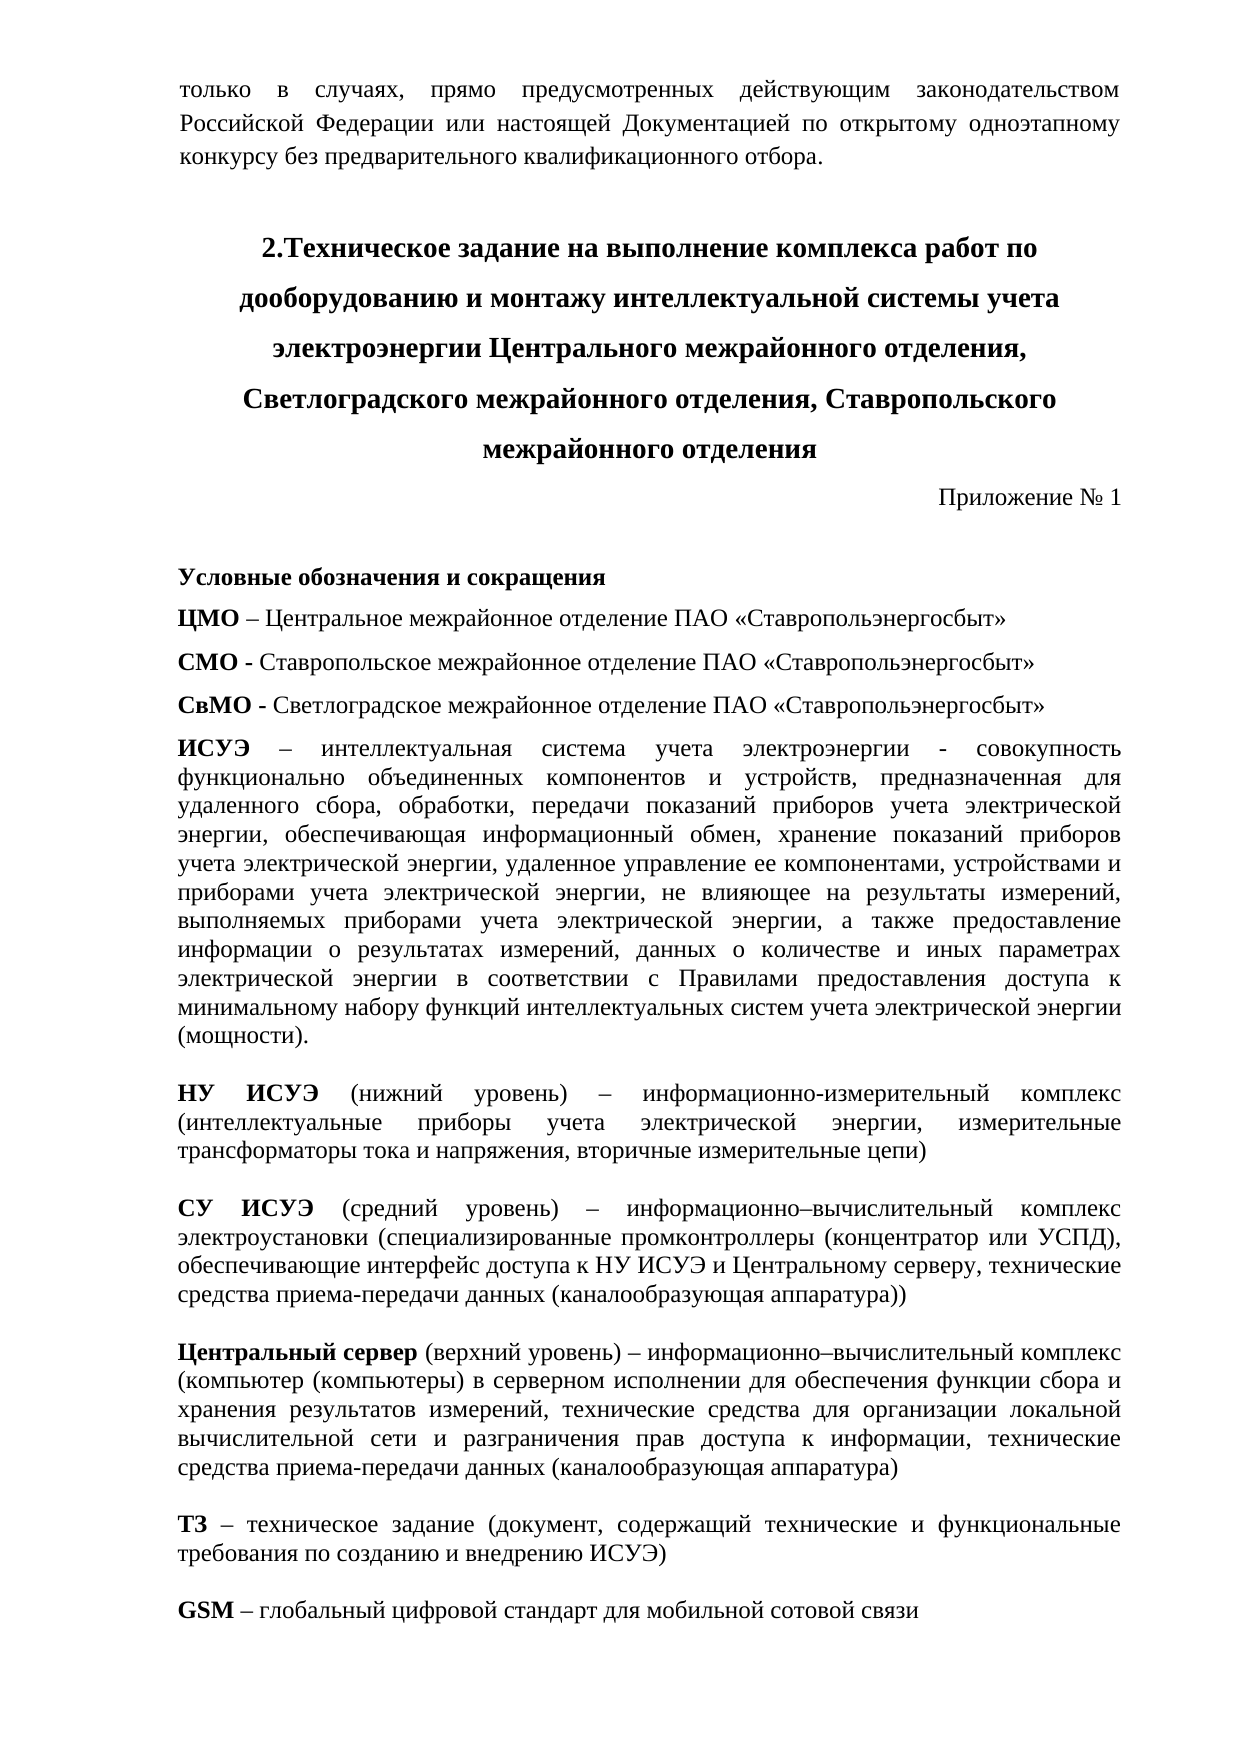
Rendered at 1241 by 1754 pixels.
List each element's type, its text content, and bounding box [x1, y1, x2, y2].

text СМО - Ставропольское межрайонное отделение ПАО «Ставропольэнергосбыт» [177, 647, 1122, 675]
text Центральный сервер (верхний уровень) – информационно–вычислительный комплекс (компьютер (компьютеры) в серверном исполнении для обеспечения функции сбора и хранения результатов измерений, технические средства для организации локальной вычислительной сети и разграничения прав доступа к информации, технические средства приема-передачи данных (каналообразующая аппаратура) [177, 1337, 1122, 1480]
text 2.Техническое задание на выполнение комплекса работ по дооборудованию и монтажу интеллектуальной системы учета электроэнергии Центрального межрайонного отделения, Светлоградского межрайонного отделения, Ставропольского межрайонного отделения [177, 230, 1122, 465]
text ИСУЭ – интеллектуальная система учета электроэнергии - совокупность функционально объединенных компонентов и устройств, предназначенная для удаленного сбора, обработки, передачи показаний приборов учета электрической энергии, обеспечивающая информационный обмен, хранение показаний приборов учета электрической энергии, удаленное управление ее компонентами, устройствами и приборами учета электрической энергии, не влияющее на результаты измерений, выполняемых приборами учета электрической энергии, а также предоставление информации о результатах измерений, данных о количестве и иных параметрах электрической энергии в соответствии с Правилами предоставления доступа к минимальному набору функций интеллектуальных систем учета электрической энергии (мощности). [177, 733, 1122, 1049]
text СвМО - Светлоградское межрайонное отделение ПАО «Ставропольэнергосбыт» [177, 690, 1122, 718]
text ТЗ – техническое задание (документ, содержащий технические и функциональные требования по созданию и внедрению ИСУЭ) [177, 1509, 1122, 1567]
text ЦМО – Центральное межрайонное отделение ПАО «Ставропольэнергосбыт» [177, 603, 1122, 632]
text НУ ИСУЭ (нижний уровень) – информационно-измерительный комплекс (интеллектуальные приборы учета электрической энергии, измерительные трансформаторы тока и напряжения, вторичные измерительные цепи) [177, 1078, 1122, 1164]
text Условные обозначения и сокращения [177, 562, 1122, 591]
text СУ ИСУЭ (средний уровень) – информационно–вычислительный комплекс электроустановки (специализированные промконтроллеры (концентратор или УСПД), обеспечивающие интерфейс доступа к НУ ИСУЭ и Центральному серверу, технические средства приема-передачи данных (каналообразующая аппаратура)) [177, 1193, 1122, 1308]
text Приложение № 1 [177, 482, 1122, 510]
text GSM – глобальный цифровой стандарт для мобильной сотовой связи [177, 1595, 1122, 1624]
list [179, 71, 1120, 171]
